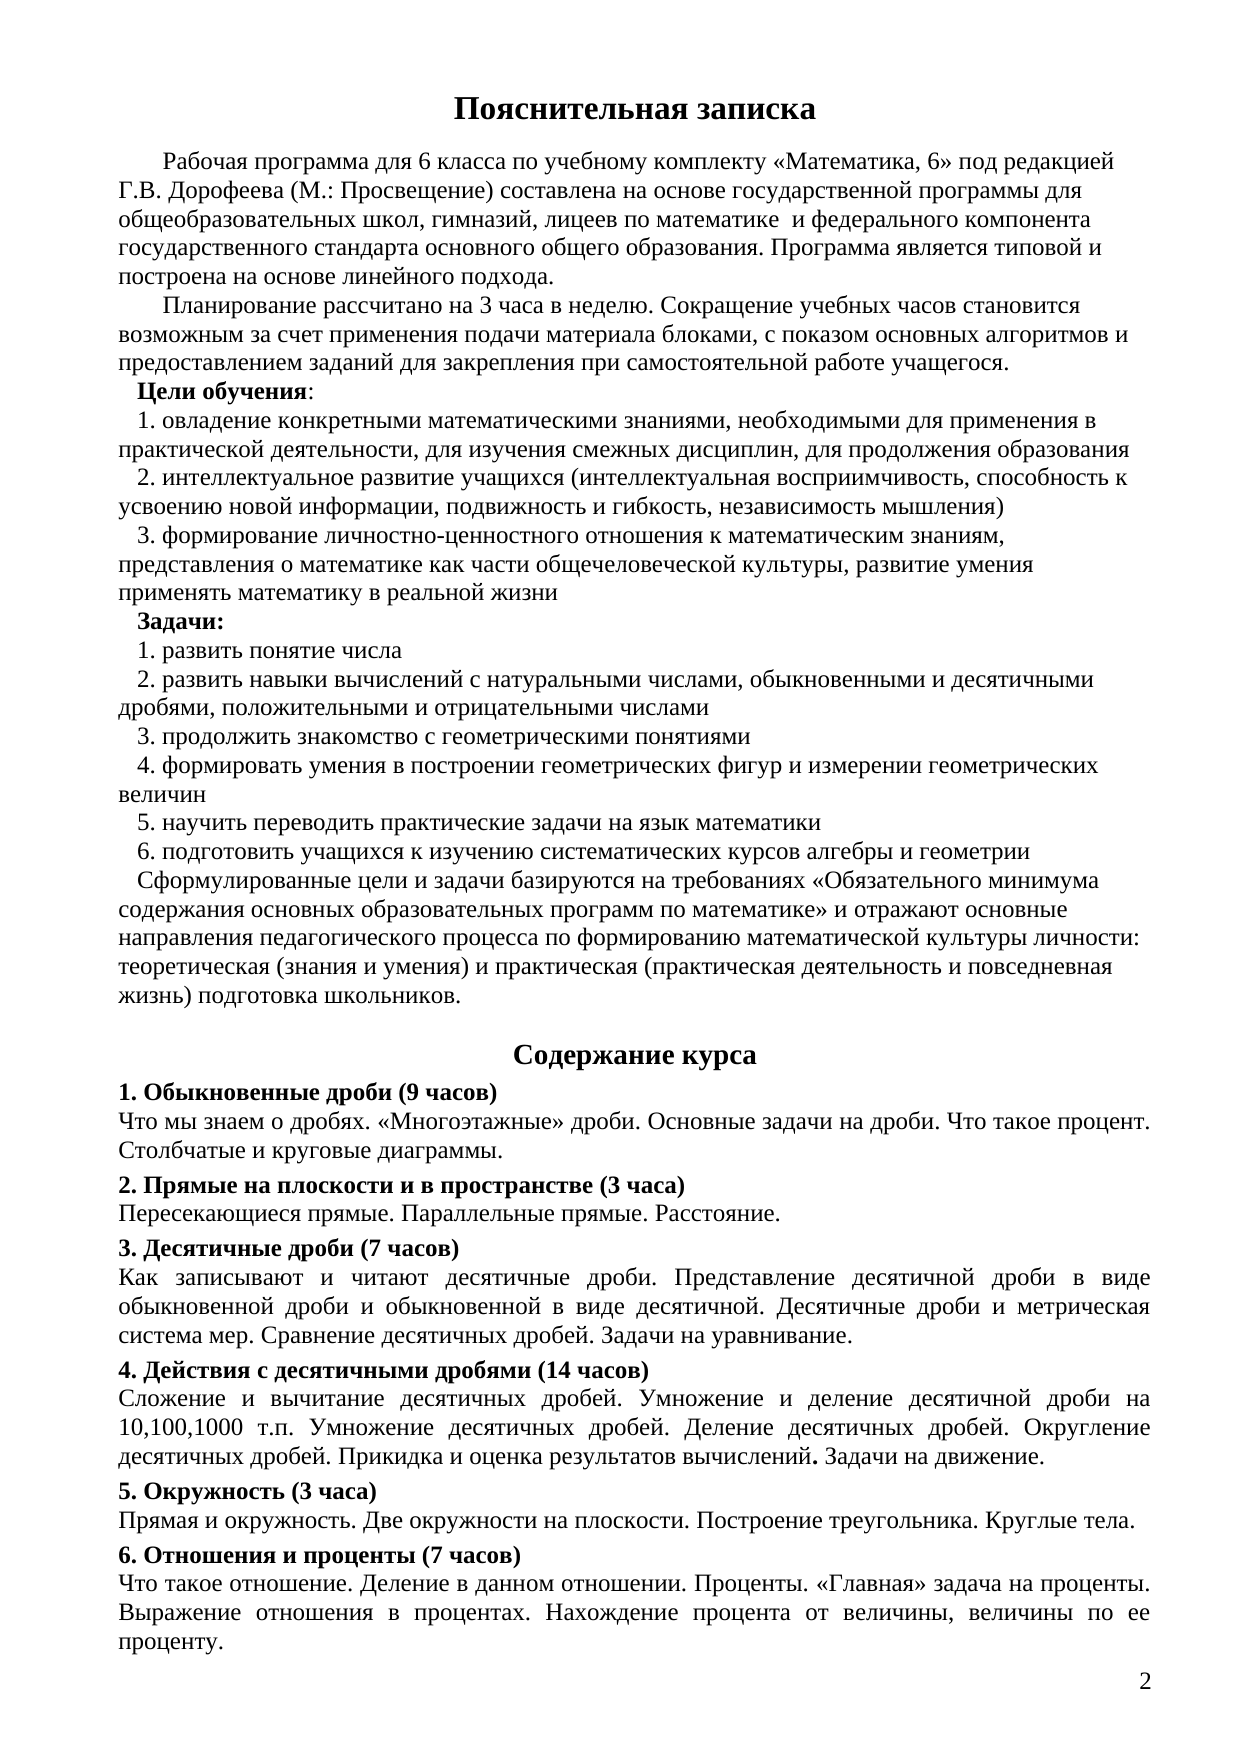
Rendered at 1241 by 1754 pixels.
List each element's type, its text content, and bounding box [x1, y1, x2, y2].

text 6. подготовить учащихся к изучению систематических курсов алгебры и геометрии [118, 836, 1152, 865]
text Пересекающиеся прямые. Параллельные прямые. Расстояние. [118, 1198, 1152, 1227]
text 4. Действия с десятичными дробями (14 часов) [118, 1355, 1152, 1383]
text Сформулированные цели и задачи базируются на требованиях «Обязательного минимума содержания основных образовательных программ по математике» и отражают основные направления педагогического процесса по формированию математической культуры личности: теоретическая (знания и умения) и практическая (практическая деятельность и повседневная жизнь) подготовка школьников. [118, 865, 1152, 1009]
text Что такое отношение. Деление в данном отношении. Проценты. «Главная» задача на проценты. Выражение отношения в процентах. Нахождение процента от величины, величины по ее проценту. [118, 1568, 1152, 1655]
text Содержание курса [118, 1037, 1152, 1071]
text 5. научить переводить практические задачи на язык математики [118, 807, 1152, 836]
text 1. Обыкновенные дроби (9 часов) [118, 1077, 1152, 1106]
text Рабочая программа для 6 класса по учебному комплекту «Математика, 6» под редакцией Г.В. Дорофеева (М.: Просвещение) составлена на основе государственной программы для общеобразовательных школ, гимназий, лицеев по математике и федерального компонента государственного стандарта основного общего образования. Программа является типовой и построена на основе линейного подхода. [118, 146, 1152, 290]
text 3. формирование личностно-ценностного отношения к математическим знаниям, представления о математике как части общечеловеческой культуры, развитие умения применять математику в реальной жизни [118, 520, 1152, 606]
text Как записывают и читают десятичные дроби. Представление десятичной дроби в виде обыкновенной дроби и обыкновенной в виде десятичной. Десятичные дроби и метрическая система мер. Сравнение десятичных дробей. Задачи на уравнивание. [118, 1262, 1152, 1348]
text 2. интеллектуальное развитие учащихся (интеллектуальная восприимчивость, способность к усвоению новой информации, подвижность и гибкость, независимость мышления) [118, 462, 1152, 520]
text 1. овладение конкретными математическими знаниями, необходимыми для применения в практической деятельности, для изучения смежных дисциплин, для продолжения образования [118, 405, 1152, 462]
text Прямая и окружность. Две окружности на плоскости. Построение треугольника. Круглые тела. [118, 1505, 1152, 1533]
text Планирование рассчитано на 3 часа в неделю. Сокращение учебных часов становится возможным за счет применения подачи материала блоками, с показом основных алгоритмов и предоставлением заданий для закрепления при самостоятельной работе учащегося. [118, 290, 1152, 376]
text 3. Десятичные дроби (7 часов) [118, 1233, 1152, 1262]
text 1. развить понятие числа [118, 635, 1152, 664]
text Что мы знаем о дробях. «Многоэтажные» дроби. Основные задачи на дроби. Что такое процент. Столбчатые и круговые диаграммы. [118, 1106, 1152, 1163]
text Задачи: [118, 606, 1152, 635]
text Сложение и вычитание десятичных дробей. Умножение и деление десятичной дроби на 10,100,1000 т.п. Умножение десятичных дробей. Деление десятичных дробей. Округление десятичных дробей. Прикидка и оценка результатов вычислений. Задачи на движение. [118, 1383, 1152, 1470]
text 3. продолжить знакомство с геометрическими понятиями [118, 721, 1152, 750]
text Пояснительная записка [118, 89, 1152, 127]
text 6. Отношения и проценты (7 часов) [118, 1540, 1152, 1568]
text Цели обучения: [118, 376, 1152, 405]
text 2. развить навыки вычислений с натуральными числами, обыкновенными и десятичными дробями, положительными и отрицательными числами [118, 664, 1152, 721]
text 2. Прямые на плоскости и в пространстве (3 часа) [118, 1170, 1152, 1198]
text 4. формировать умения в построении геометрических фигур и измерении геометрических величин [118, 750, 1152, 807]
text 5. Окружность (3 часа) [118, 1476, 1152, 1505]
